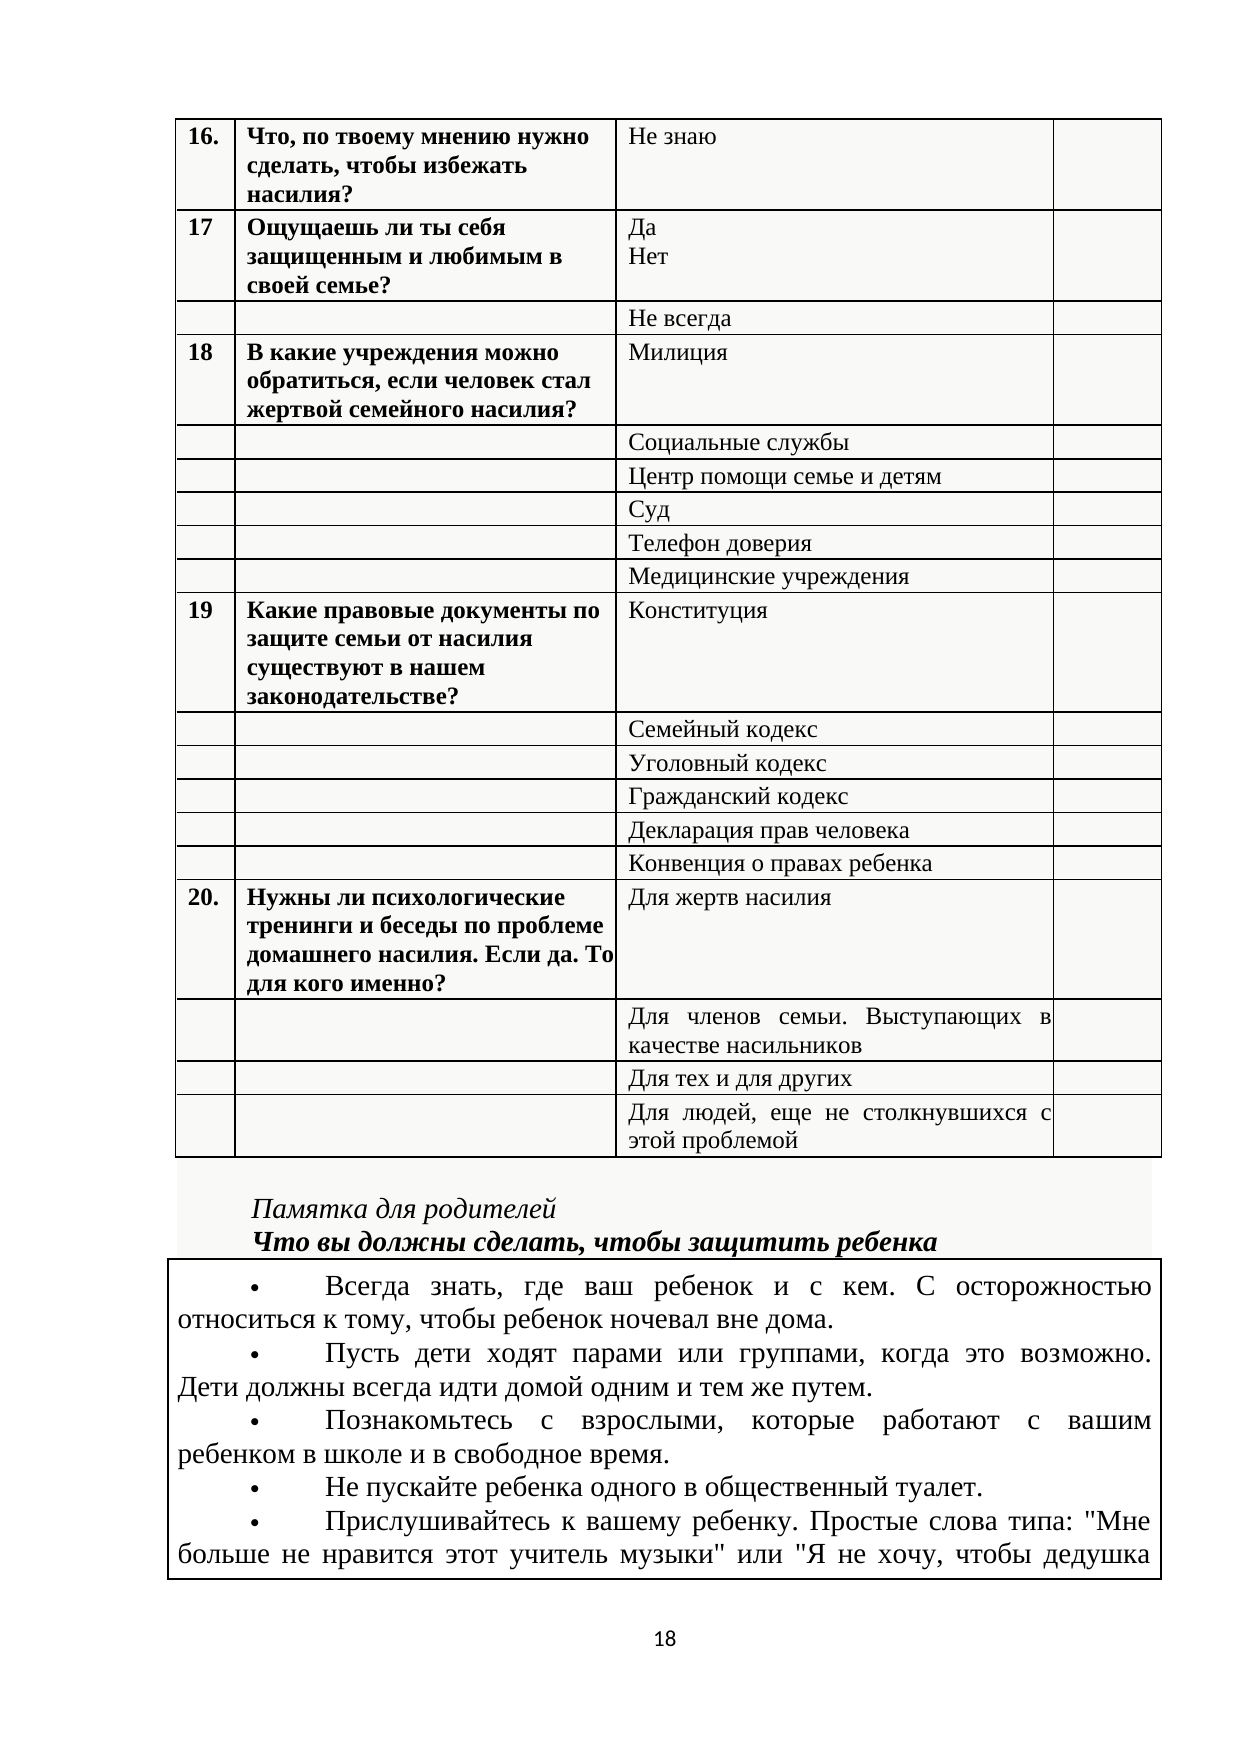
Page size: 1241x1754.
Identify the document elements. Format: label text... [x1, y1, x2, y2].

table_cell Нужны ли психологические тренинги и беседы по проблеме домашнего насилия. Если да. То для кого именно? [236, 880, 615, 998]
table_cell [1054, 120, 1161, 209]
table_cell Телефон доверия [617, 526, 1053, 558]
table_cell [1054, 493, 1161, 525]
table_cell 17 [176, 210, 234, 300]
table_cell Для людей, еще не столкнувшихся с этой проблемой [617, 1095, 1053, 1156]
table_cell [1054, 302, 1161, 333]
table_cell Семейный кодекс [617, 713, 1053, 745]
table_cell Гражданский кодекс [617, 780, 1053, 812]
table_cell [176, 999, 234, 1060]
table_cell [176, 846, 234, 878]
table_cell [1054, 211, 1161, 300]
text Памятка для родителей [177, 1191, 1152, 1224]
table_cell 16. [176, 120, 234, 209]
table_cell [176, 559, 234, 592]
table_cell [236, 460, 615, 491]
table_cell [1054, 1062, 1161, 1094]
table_cell [1054, 780, 1161, 812]
table_cell Да Нет [617, 211, 1053, 300]
table_cell [236, 426, 615, 458]
table_cell [1054, 1095, 1161, 1156]
table_cell Ощущаешь ли ты себя защищенным и любимым в своей семье? [236, 211, 615, 300]
list Познакомьтесь с взрослыми, которые работают с вашим ребенком в школе и в свободное время. [177, 1402, 1152, 1469]
table_cell [236, 1000, 615, 1060]
table_cell [176, 712, 234, 745]
table_cell [1054, 460, 1161, 491]
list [169, 1493, 1160, 1578]
table_cell [236, 847, 615, 878]
table_cell [236, 780, 615, 812]
table_cell [236, 713, 615, 745]
table_cell [236, 493, 615, 525]
table_cell Конвенция о правах ребенка [617, 847, 1053, 878]
list Всегда знать, где ваш ребенок и с кем. С осторожностью относиться к тому, чтобы ребенок ночевал вне дома. [169, 1260, 1160, 1335]
table_cell В какие учреждения можно обратиться, если человек стал жертвой семейного насилия? [236, 335, 615, 424]
table_cell 18 [176, 335, 234, 424]
table_cell Милиция [617, 335, 1053, 424]
table_cell [176, 1095, 234, 1156]
table_cell [176, 492, 234, 525]
table_cell [236, 526, 615, 558]
table_cell [176, 526, 234, 558]
table_cell Не знаю [617, 120, 1053, 209]
table_cell [176, 301, 234, 333]
table_cell [176, 746, 234, 778]
table_cell [1054, 847, 1161, 878]
table_cell [236, 302, 615, 333]
table_cell [176, 813, 234, 845]
table_cell [176, 1061, 234, 1094]
table_cell [1054, 1000, 1161, 1060]
table_cell 19 [176, 593, 234, 711]
table_cell [236, 1062, 615, 1094]
table_cell [1054, 560, 1161, 592]
table_cell Центр помощи семье и детям [617, 460, 1053, 491]
table_cell Для жертв насилия [617, 880, 1053, 998]
table_cell Что, по твоему мнению нужно сделать, чтобы избежать насилия? [236, 120, 615, 209]
table_cell [1054, 746, 1161, 778]
table_cell [236, 1095, 615, 1156]
table_cell Не всегда [617, 302, 1053, 333]
table_cell Конституция [617, 593, 1053, 711]
table_cell [176, 459, 234, 491]
table_cell Для членов семьи. Выступающих в качестве насильников [617, 1000, 1053, 1060]
table_cell Медицинские учреждения [617, 560, 1053, 592]
text Что вы должны сделать, чтобы защитить ребенка [177, 1224, 1152, 1258]
table_cell [1054, 526, 1161, 558]
table_cell [1054, 335, 1161, 424]
table_cell Какие правовые документы по защите семьи от насилия существуют в нашем законодательстве? [236, 593, 615, 711]
list Не пускайте ребенка одного в общественный туалет. [177, 1469, 1152, 1493]
table_cell 20. [176, 880, 234, 998]
table_cell [176, 779, 234, 812]
table_cell [236, 813, 615, 845]
table_cell [1054, 593, 1161, 711]
table_cell Уголовный кодекс [617, 746, 1053, 778]
table_cell [1054, 880, 1161, 998]
list Пусть дети ходят парами или группами, когда это возможно. Дети должны всегда идти домой одним и тем же путем. [177, 1335, 1152, 1402]
table_cell Социальные службы [617, 426, 1053, 458]
table_cell [1054, 426, 1161, 458]
table_cell Для тех и для других [617, 1062, 1053, 1094]
table_cell [176, 425, 234, 458]
table_cell [1054, 813, 1161, 845]
table_cell [236, 560, 615, 592]
table_cell Декларация прав человека [617, 813, 1053, 845]
table_cell [1054, 713, 1161, 745]
table_cell [236, 746, 615, 778]
table_cell Суд [617, 493, 1053, 525]
